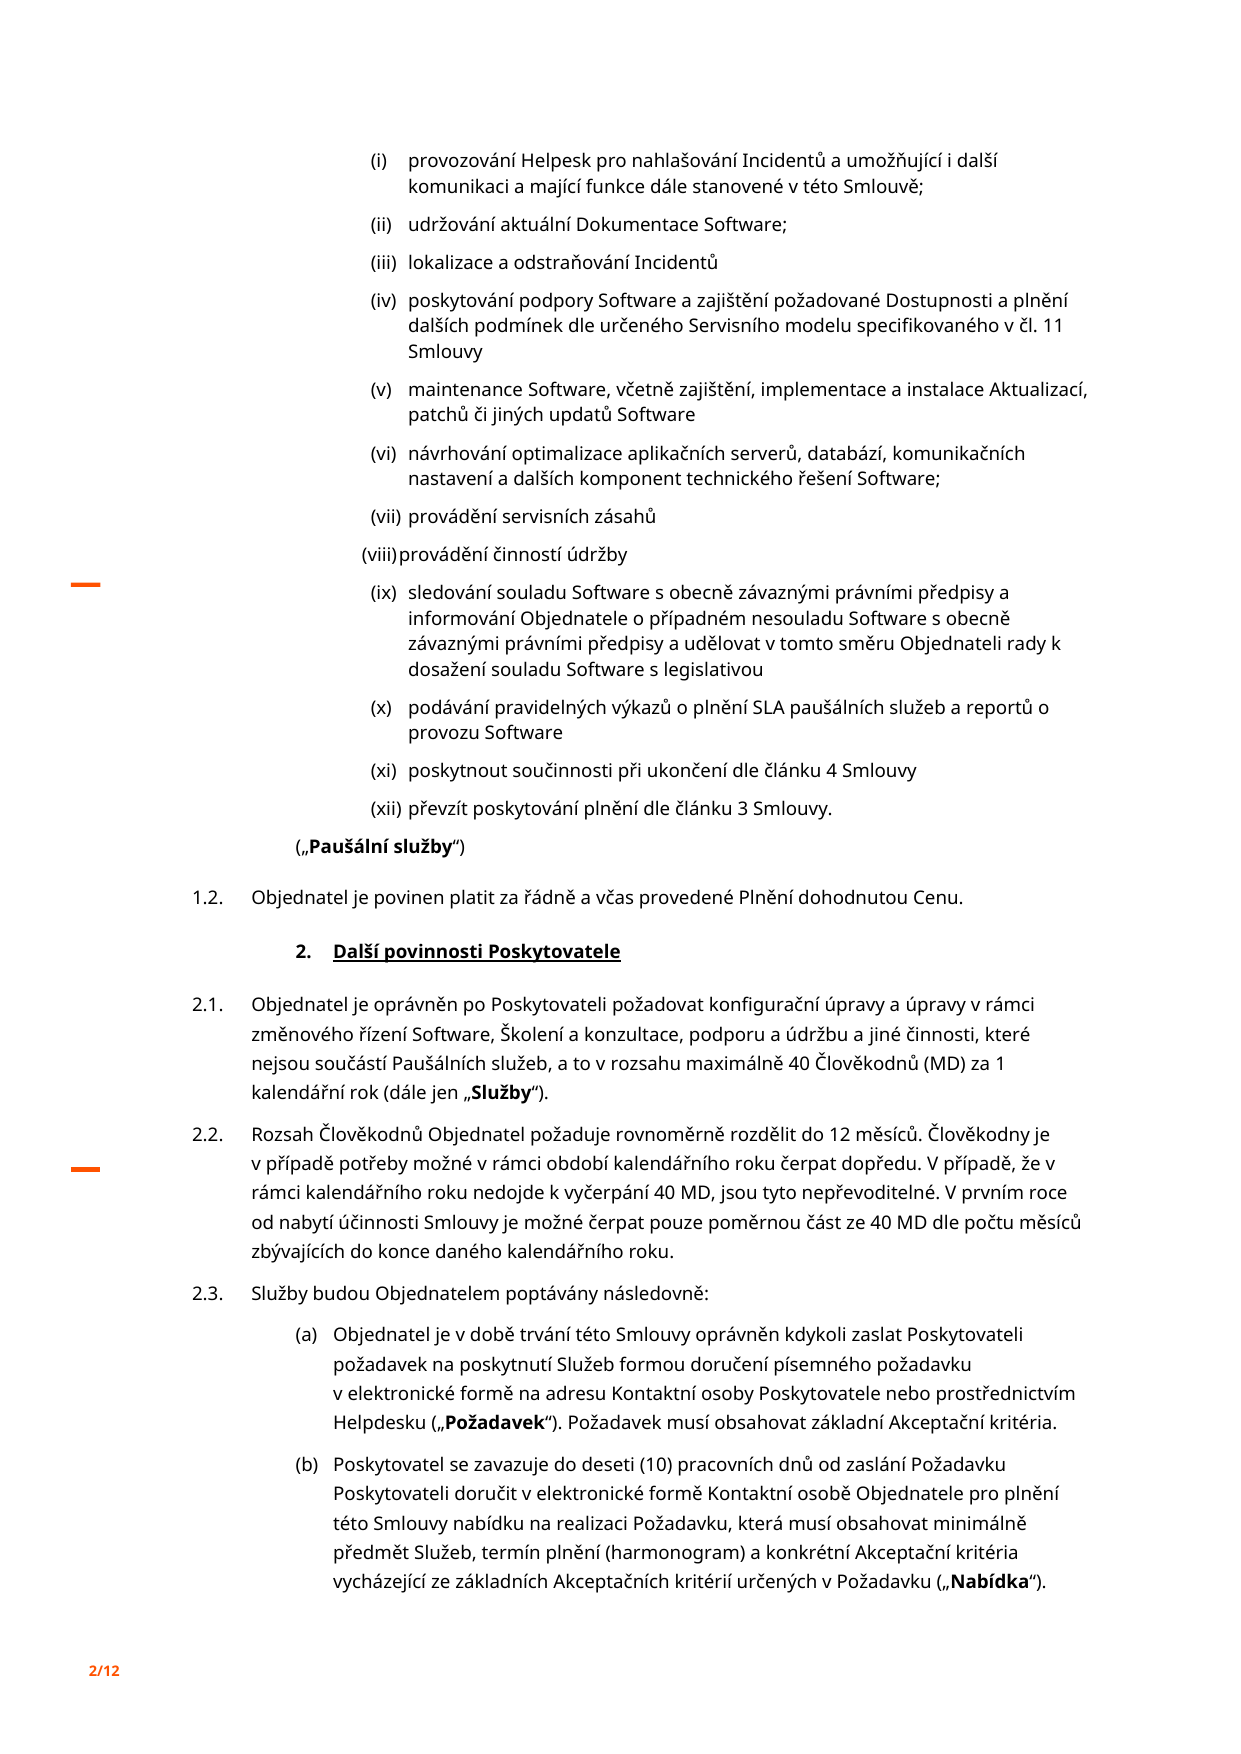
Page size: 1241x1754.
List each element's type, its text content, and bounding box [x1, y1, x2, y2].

list Objednatel je oprávněn po Poskytovateli požadovat konfigurační úpravy a úpravy v rámci změnového řízení Software, Školení a konzultace, podporu a údržbu a jiné činnosti, které nejsou součástí Paušálních služeb, a to v rozsahu maximálně 40 Člověkodnů (MD) za 1 kalendářní rok (dále jen „Služby“). [192, 992, 1093, 1105]
list poskytování podpory Software a zajištění požadované Dostupnosti a plnění dalších podmínek dle určeného Servisního modelu specifikovaného v čl. 11 Smlouvy [371, 287, 1093, 364]
list lokalizace a odstraňování Incidentů [371, 249, 1093, 275]
list maintenance Software, včetně zajištění, implementace a instalace Aktualizací, patchů či jiných updatů Software [371, 376, 1093, 427]
list provozování Helpesk pro nahlašování Incidentů a umožňující i další komunikaci a mající funkce dále stanovené v této Smlouvě; [371, 148, 1093, 199]
list návrhování optimalizace aplikačních serverů, databází, komunikačních nastavení a dalších komponent technického řešení Software; [371, 440, 1093, 491]
list provádění servisních zásahů [371, 503, 1093, 529]
list převzít poskytování plnění dle článku 3 Smlouvy. [371, 796, 1093, 821]
text („Paušální služby“) [222, 833, 1093, 859]
list provádění činností údržby [362, 541, 1093, 567]
list udržování aktuální Dokumentace Software; [371, 211, 1093, 237]
list sledování souladu Software s obecně závaznými právními předpisy a informování Objednatele o případném nesouladu Software s obecně závaznými právními předpisy a udělovat v tomto směru Objednateli rady k dosažení souladu Software s legislativou [371, 579, 1093, 681]
list poskytnout součinnosti při ukončení dle článku 4 Smlouvy [371, 757, 1093, 783]
list Objednatel je v době trvání této Smlouvy oprávněn kdykoli zaslat Poskytovateli požadavek na poskytnutí Služeb formou doručení písemného požadavku v elektronické formě na adresu Kontaktní osoby Poskytovatele nebo prostřednictvím Helpdesku („Požadavek“). Požadavek musí obsahovat základní Akceptační kritéria. [295, 1322, 1093, 1435]
subtitle Další povinnosti Poskytovatele [295, 938, 1093, 964]
list Objednatel je povinen platit za řádně a včas provedené Plnění dohodnutou Cenu. [192, 884, 1093, 910]
list Poskytovatel se zavazuje do deseti (10) pracovních dnů od zaslání Požadavku Poskytovateli doručit v elektronické formě Kontaktní osobě Objednatele pro plnění této Smlouvy nabídku na realizaci Požadavku, která musí obsahovat minimálně předmět Služeb, termín plnění (harmonogram) a konkrétní Akceptační kritéria vycházející ze základních Akceptačních kritérií určených v Požadavku („Nabídka“). [295, 1451, 1093, 1594]
list Rozsah Člověkodnů Objednatel požaduje rovnoměrně rozdělit do 12 měsíců. Člověkodny je v případě potřeby možné v rámci období kalendářního roku čerpat dopředu. V případě, že v rámci kalendářního roku nedojde k vyčerpání 40 MD, jsou tyto nepřevoditelné. V prvním roce od nabytí účinnosti Smlouvy je možné čerpat pouze poměrnou část ze 40 MD dle počtu měsíců zbývajících do konce daného kalendářního roku. [192, 1121, 1093, 1264]
list podávání pravidelných výkazů o plnění SLA paušálních služeb a reportů o provozu Software [371, 694, 1093, 745]
list Služby budou Objednatelem poptávány následovně: [192, 1280, 1093, 1306]
